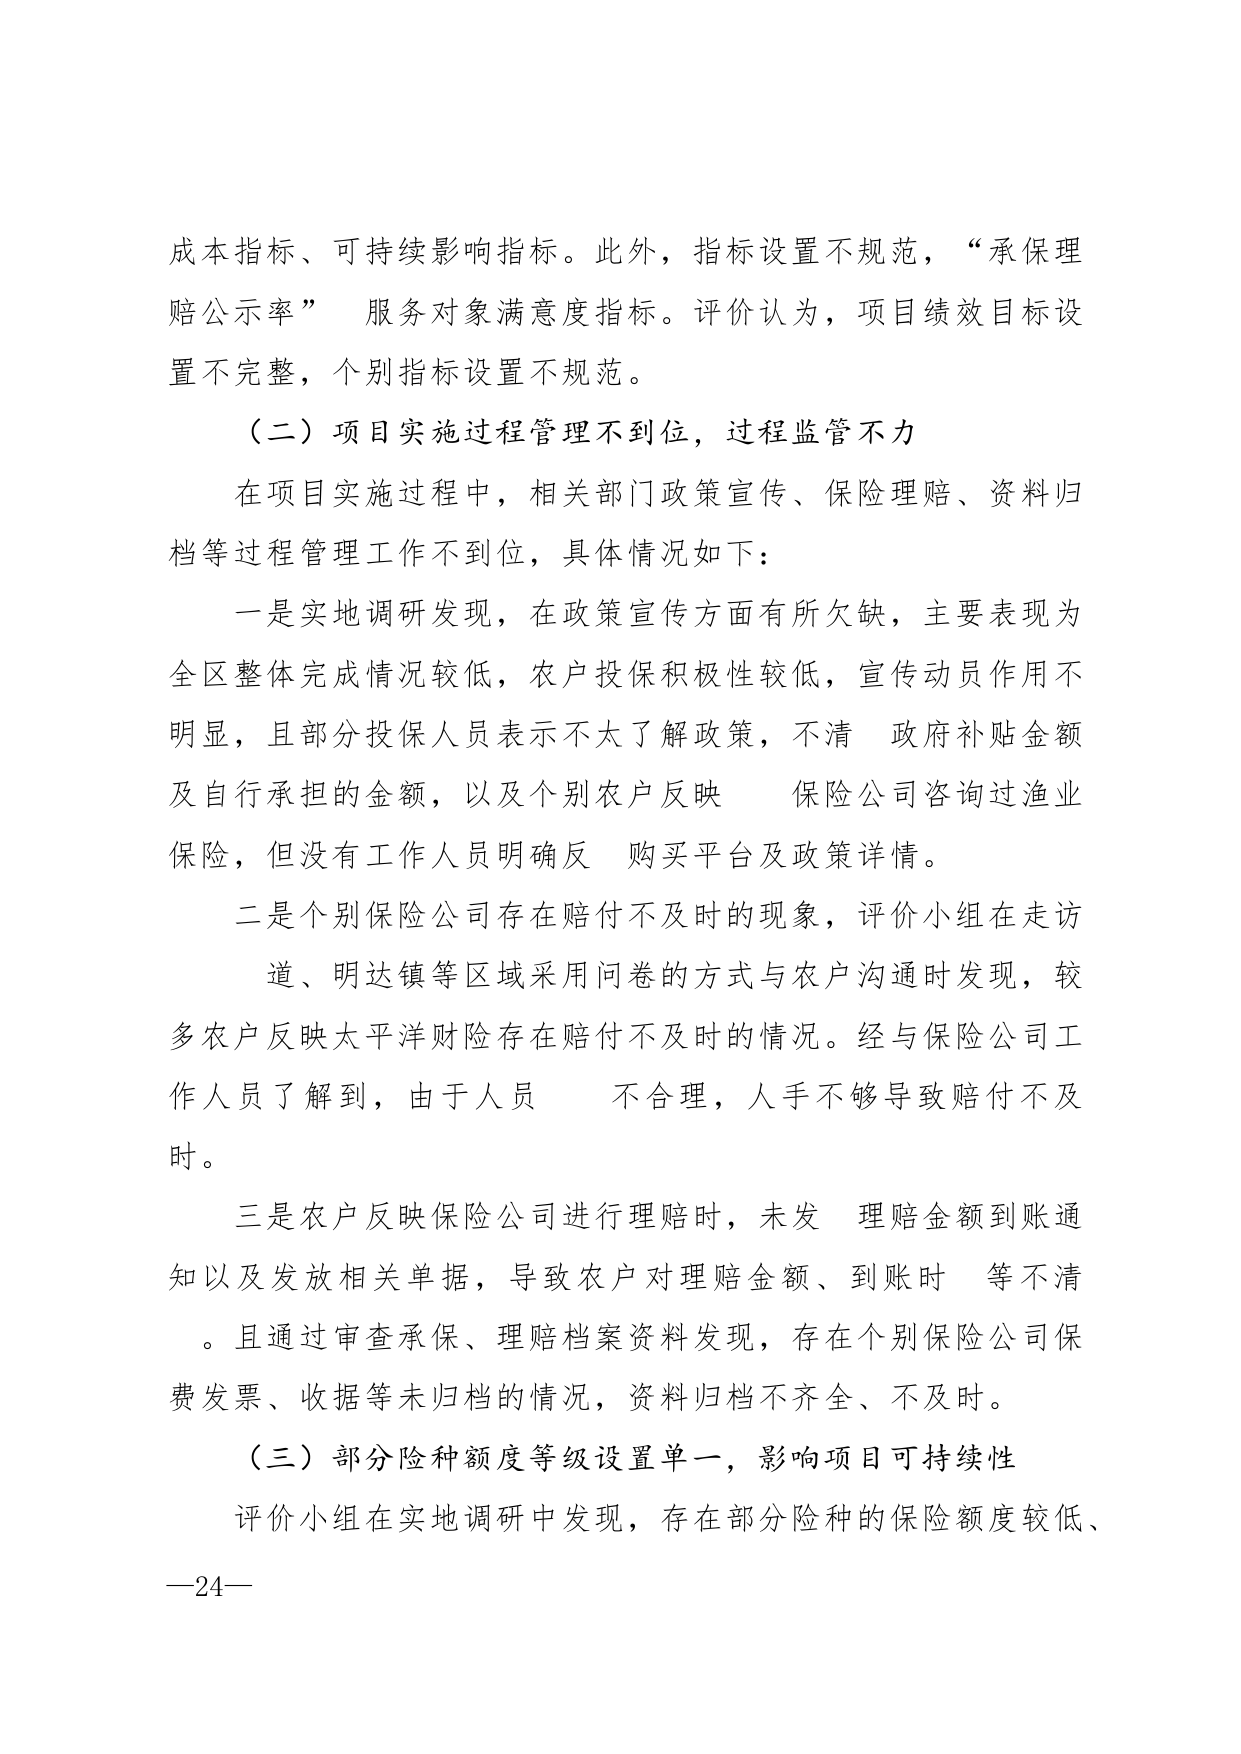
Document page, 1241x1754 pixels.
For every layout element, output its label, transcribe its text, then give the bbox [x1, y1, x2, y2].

text 二是个别保险公司存在赔付不及时的现象，评价小组在走访仁贤街道、明达镇等区域采用问卷的方式与农户沟通时发现，较多农户反映太平洋财险存在赔付不及时的情况。经与保险公司工作人员了解到，由于人员安排不合理，人手不够导致赔付不及时。 [167, 883, 1085, 1184]
text （二）项目实施过程管理不到位，过程监管不力 [167, 400, 1085, 461]
text 一是实地调研发现，在政策宣传方面有所欠缺，主要表现为全区整体完成情况较低，农户投保积极性较低，宣传动员作用不明显，且部分投保人员表示不太了解政策，不清楚政府补贴金额及自行承担的金额，以及个别农户反映曾向保险公司咨询过渔业保险，但没有工作人员明确反馈购买平台及政策详情。 [167, 581, 1085, 883]
text （三）部分险种额度等级设置单一，影响项目可持续性 [167, 1426, 1085, 1486]
text 在项目实施过程中，相关部门政策宣传、保险理赔、资料归档等过程管理工作不到位，具体情况如下： [167, 461, 1085, 581]
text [167, 219, 1085, 400]
text 三是农户反映保险公司进行理赔时，未发送理赔金额到账通知以及发放相关单据，导致农户对理赔金额、到账时间等不清楚。且通过审查承保、理赔档案资料发现，存在个别保险公司保费发票、收据等未归档的情况，资料归档不齐全、不及时。 [167, 1184, 1085, 1426]
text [167, 1486, 1085, 1546]
